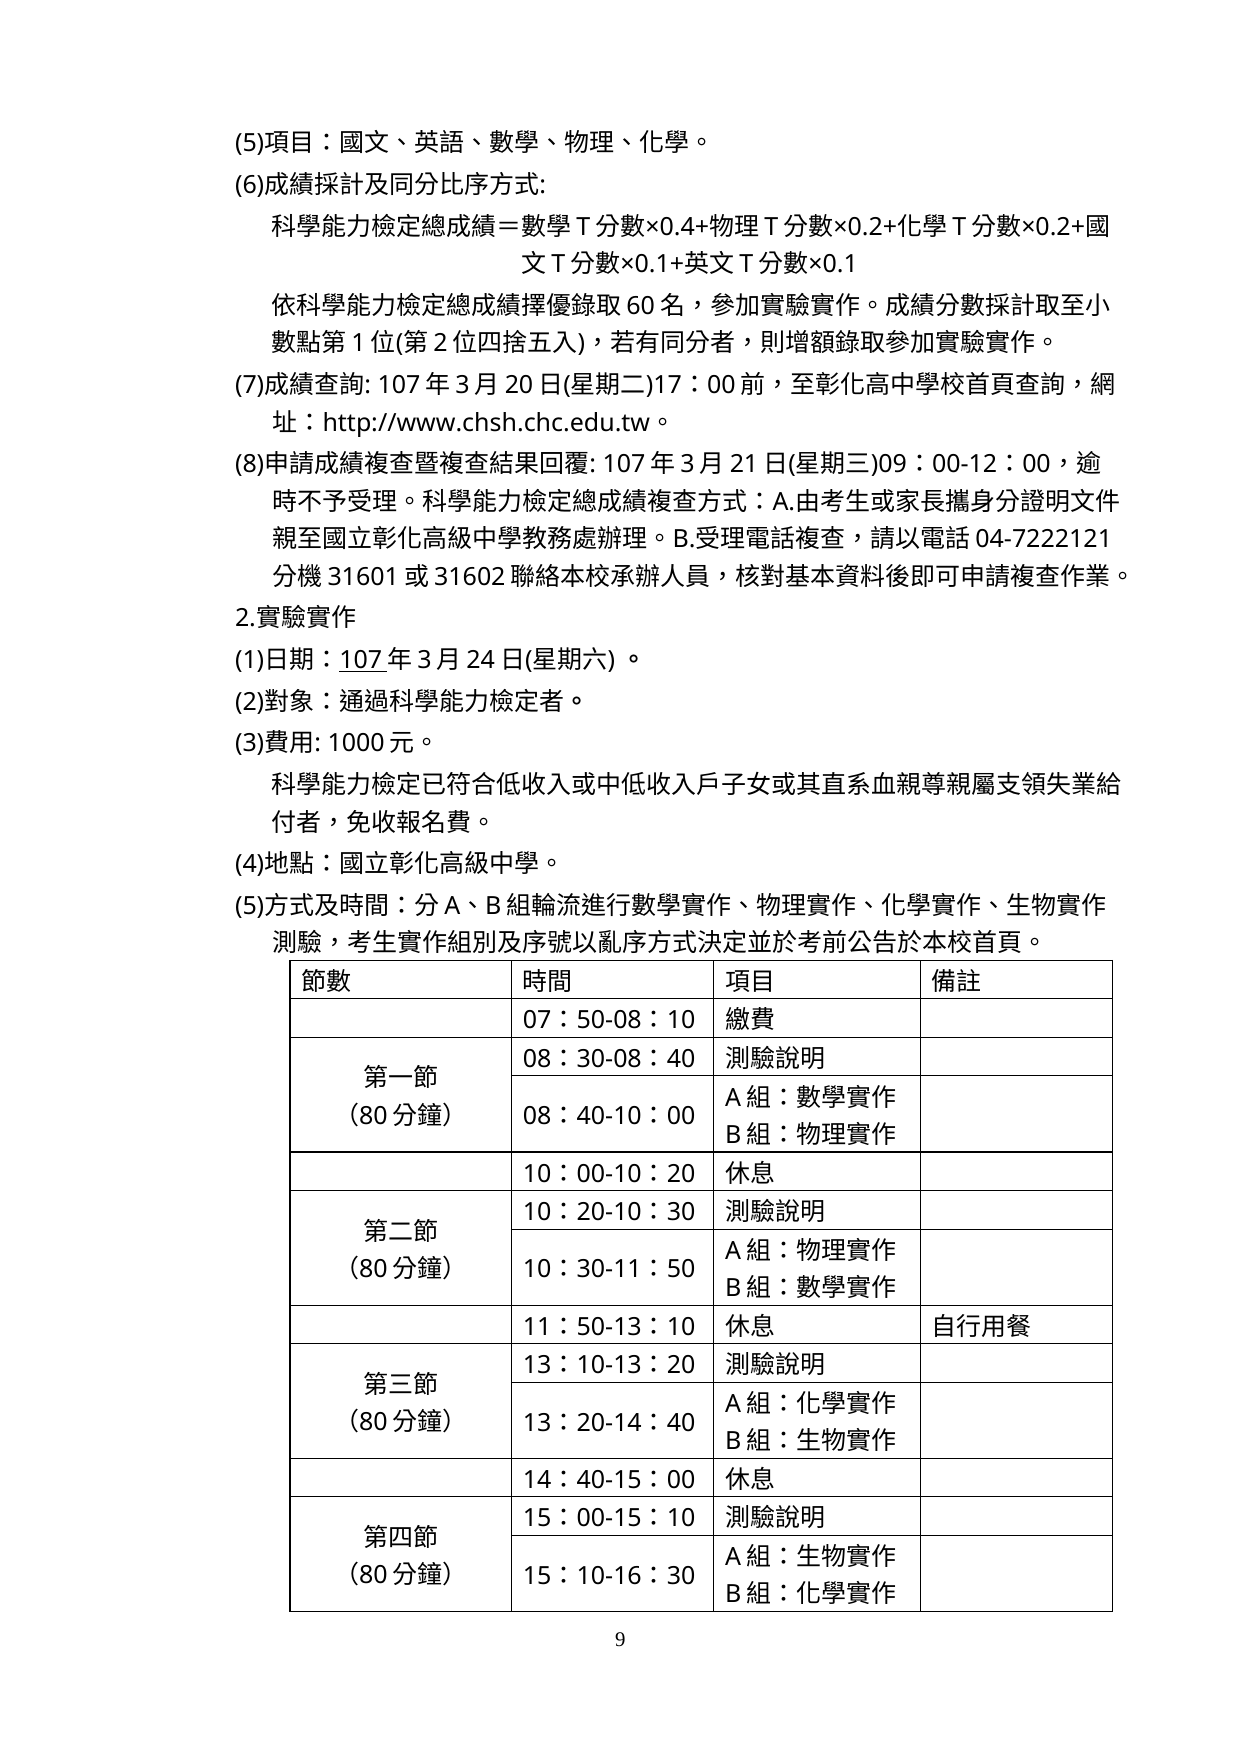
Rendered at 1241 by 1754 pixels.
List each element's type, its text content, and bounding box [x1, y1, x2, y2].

table_cell 10：20-10：30 [512, 1191, 713, 1228]
text (2)對象：通過科學能力檢定者。 [235, 681, 1122, 718]
table_cell 13：20-14：40 [512, 1383, 713, 1458]
table_cell [921, 1497, 1112, 1535]
table_cell [291, 999, 511, 1037]
table_cell 測驗說明 [714, 1038, 920, 1075]
table_cell 11：50-13：10 [512, 1306, 713, 1343]
table_cell 休息 [714, 1459, 920, 1496]
table_cell 測驗說明 [714, 1344, 920, 1382]
text (6)成績採計及同分比序方式: [235, 164, 1122, 201]
text (5)方式及時間：分A、B組輪流進行數學實作、物理實作、化學實作、生物實作測驗，考生實作組別及序號以亂序方式決定並於考前公告於本校首頁。 [235, 885, 1122, 960]
table_cell [291, 1153, 511, 1190]
table_cell 休息 [714, 1153, 920, 1190]
table_header 時間 [512, 961, 713, 998]
table_cell 13：10-13：20 [512, 1344, 713, 1382]
text (5)項目：國文、英語、數學、物理、化學。 [235, 122, 1122, 160]
table_cell [291, 1459, 511, 1496]
table_header 備註 [921, 961, 1112, 998]
table_cell [921, 1536, 1112, 1611]
table_cell [291, 1306, 511, 1343]
table_cell 測驗說明 [714, 1497, 920, 1535]
table_cell [921, 1230, 1112, 1304]
table_cell [921, 1459, 1112, 1496]
table_cell 繳費 [714, 999, 920, 1037]
text 科學能力檢定已符合低收入或中低收入戶子女或其直系血親尊親屬支領失業給付者，免收報名費。 [271, 764, 1122, 839]
table_cell [921, 1383, 1112, 1458]
table_header 項目 [714, 961, 920, 998]
table_cell A組：物理實作 B組：數學實作 [714, 1230, 920, 1304]
text 科學能力檢定總成績＝數學T分數×0.4+物理T分數×0.2+化學T分數×0.2+國文T分數×0.1+英文T分數×0.1 [271, 206, 1122, 281]
table_cell [921, 1153, 1112, 1190]
table_cell 15：10-16：30 [512, 1536, 713, 1611]
text (1)日期：107年3月24日(星期六) 。 [235, 639, 1122, 676]
table_cell A組：數學實作 B組：物理實作 [714, 1076, 920, 1151]
text 依科學能力檢定總成績擇優錄取60名，參加實驗實作。成績分數採計取至小數點第1位(第2位四捨五入)，若有同分者，則增額錄取參加實驗實作。 [271, 285, 1122, 360]
table_cell 測驗說明 [714, 1191, 920, 1228]
table_cell [921, 1344, 1112, 1382]
table_cell 第三節 （80分鐘） [291, 1344, 511, 1458]
text (7)成績查詢: 107年3月20日(星期二)17：00前，至彰化高中學校首頁查詢，網址：http://www.chsh.chc.edu.tw。 [235, 364, 1122, 439]
table_cell 08：30-08：40 [512, 1038, 713, 1075]
table_cell 第四節 （80分鐘） [291, 1497, 511, 1611]
table_cell 07：50-08：10 [512, 999, 713, 1037]
table_cell [921, 1038, 1112, 1075]
table_cell A組：生物實作 B組：化學實作 [714, 1536, 920, 1611]
table_cell 15：00-15：10 [512, 1497, 713, 1535]
table_cell 第一節 （80分鐘） [291, 1038, 511, 1151]
text (3)費用: 1000元。 [235, 722, 1122, 760]
table_cell [921, 1191, 1112, 1228]
table_cell [921, 999, 1112, 1037]
text 2.實驗實作 [235, 597, 1122, 635]
table_cell 10：00-10：20 [512, 1153, 713, 1190]
table_cell 14：40-15：00 [512, 1459, 713, 1496]
table_header 節數 [291, 961, 511, 998]
table_cell 08：40-10：00 [512, 1076, 713, 1151]
table_cell 10：30-11：50 [512, 1230, 713, 1304]
table_cell [921, 1076, 1112, 1151]
table_cell 休息 [714, 1306, 920, 1343]
text (4)地點：國立彰化高級中學。 [235, 843, 1122, 881]
table_cell 第二節 （80分鐘） [291, 1191, 511, 1304]
text (8)申請成績複查暨複查結果回覆: 107年3月21日(星期三)09：00-12：00，逾時不予受理。科學能力檢定總成績複查方式：A.由考生或家長攜身分證明文件親至國立彰化高級中學教務處辦理。B.受理電話複查，請以電話04-7222121分機31601或31602聯絡本校承辦人員，核對基本資料後即可申請複查作業。 [235, 443, 1122, 593]
table_cell A組：化學實作 B組：生物實作 [714, 1383, 920, 1458]
table_cell 自行用餐 [921, 1306, 1112, 1343]
